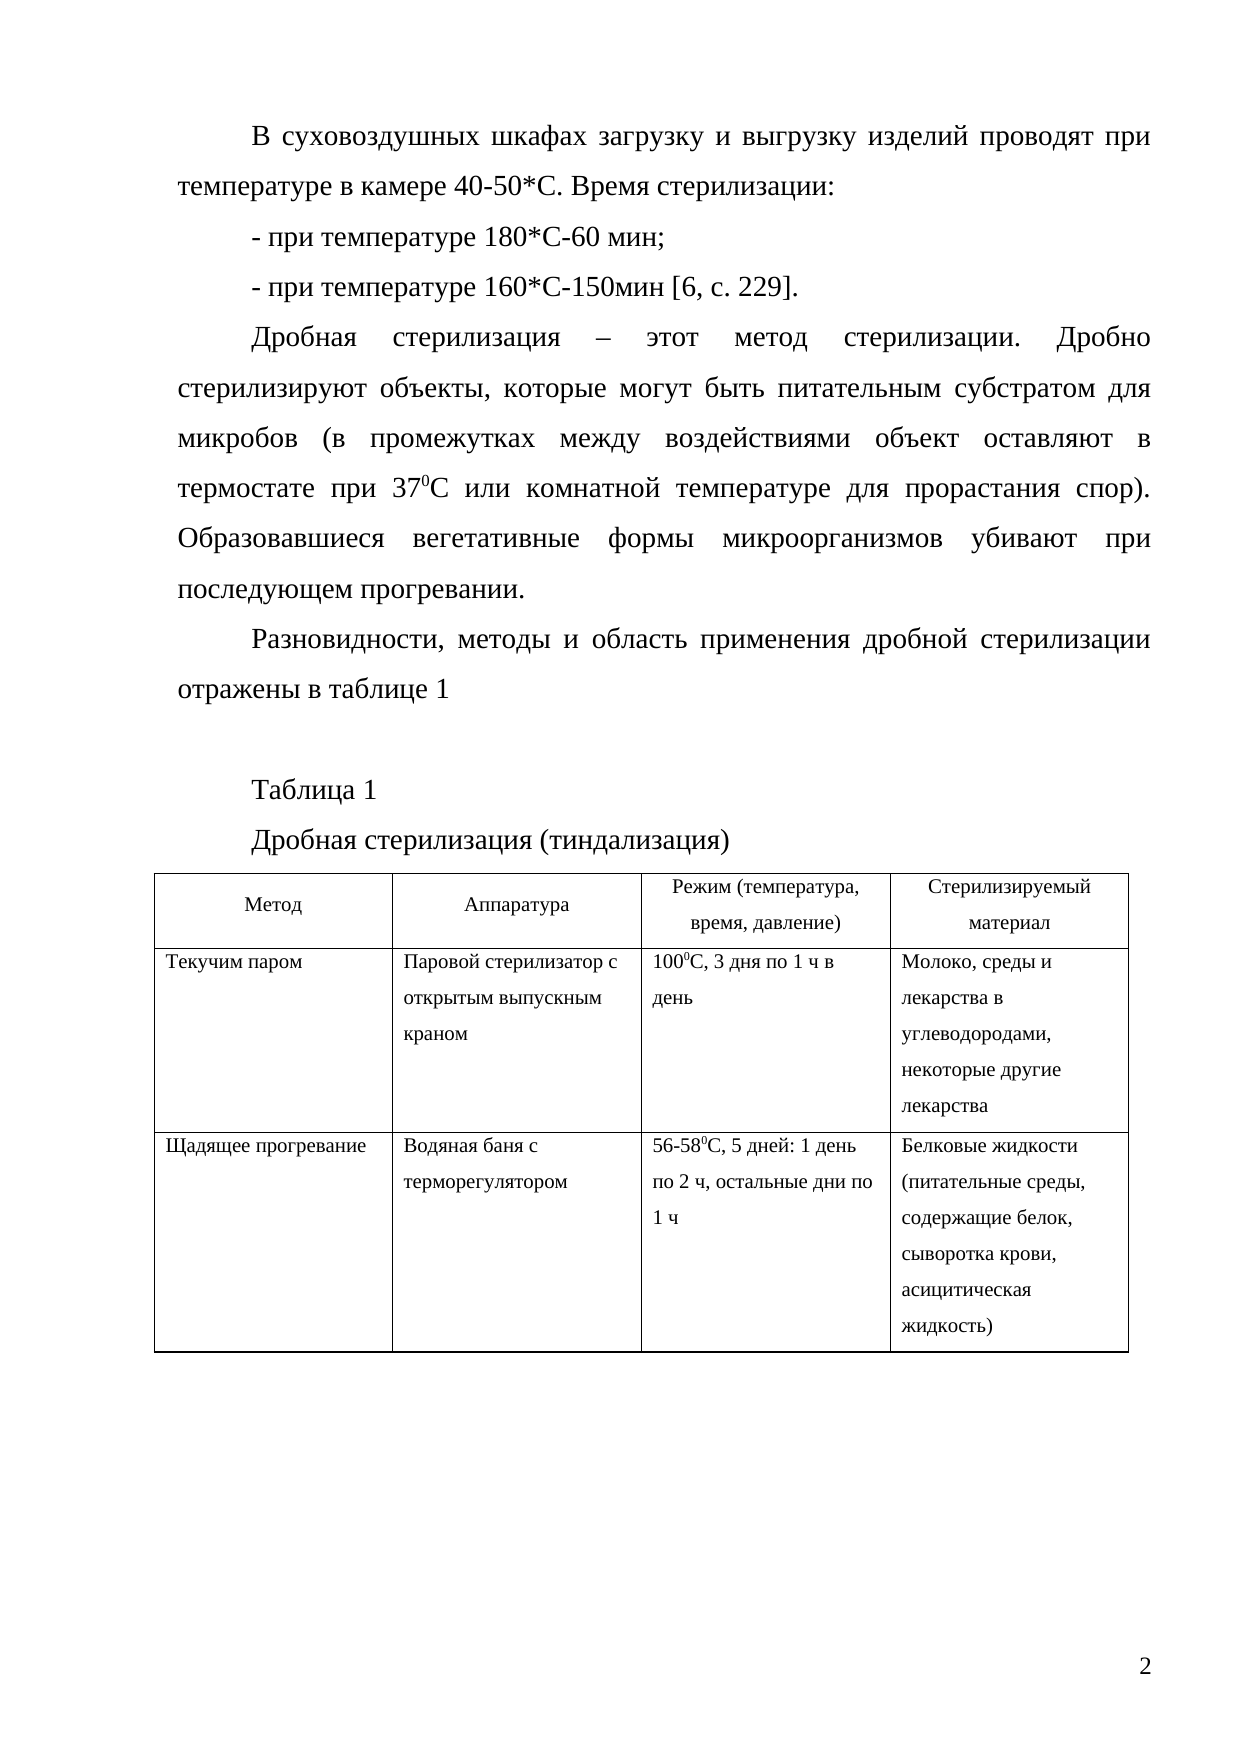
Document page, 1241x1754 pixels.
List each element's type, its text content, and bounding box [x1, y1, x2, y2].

table_header Стерилизируемый материал [891, 874, 1128, 948]
table_cell Молоко, среды и лекарства в углеводородами, некоторые другие лекарства [891, 949, 1128, 1132]
table_header Аппаратура [393, 874, 641, 948]
table_cell Текучим паром [155, 949, 392, 1132]
text В суховоздушных шкафах загрузку и выгрузку изделий проводят при температуре в камере 40-50*С. Время стерилизации: [177, 118, 1152, 202]
table_cell Белковые жидкости (питательные среды, содержащие белок, сыворотка крови, асицитическая жидкость) [891, 1133, 1128, 1351]
table_header Метод [155, 874, 392, 948]
text Разновидности, методы и область применения дробной стерилизации отражены в таблице 1 [177, 621, 1152, 705]
table_cell Щадящее прогревание [155, 1133, 392, 1351]
text - при температуре 180*С-60 мин; [177, 219, 1152, 252]
table_cell 56-580С, 5 дней: 1 день по 2 ч, остальные дни по 1 ч [642, 1133, 890, 1351]
text - при температуре 160*С-150мин [6, с. 229]. [177, 269, 1152, 303]
text Таблица 1 [177, 772, 1152, 806]
table_cell 1000С, 3 дня по 1 ч в день [642, 949, 890, 1132]
table_cell Водяная баня с терморегулятором [393, 1133, 641, 1351]
text Дробная стерилизация (тиндализация) [177, 822, 1152, 856]
table_header Режим (температура, время, давление) [642, 874, 890, 948]
table_cell Паровой стерилизатор с открытым выпускным краном [393, 949, 641, 1132]
text Дробная стерилизация – этот метод стерилизации. Дробно стерилизируют объекты, которые могут быть питательным субстратом для микробов (в промежутках между воздействиями объект оставляют в термостате при 370С или комнатной температуре для прорастания спор). Образовавшиеся вегетативные формы микроорганизмов убивают при последующем прогревании. [177, 319, 1152, 604]
